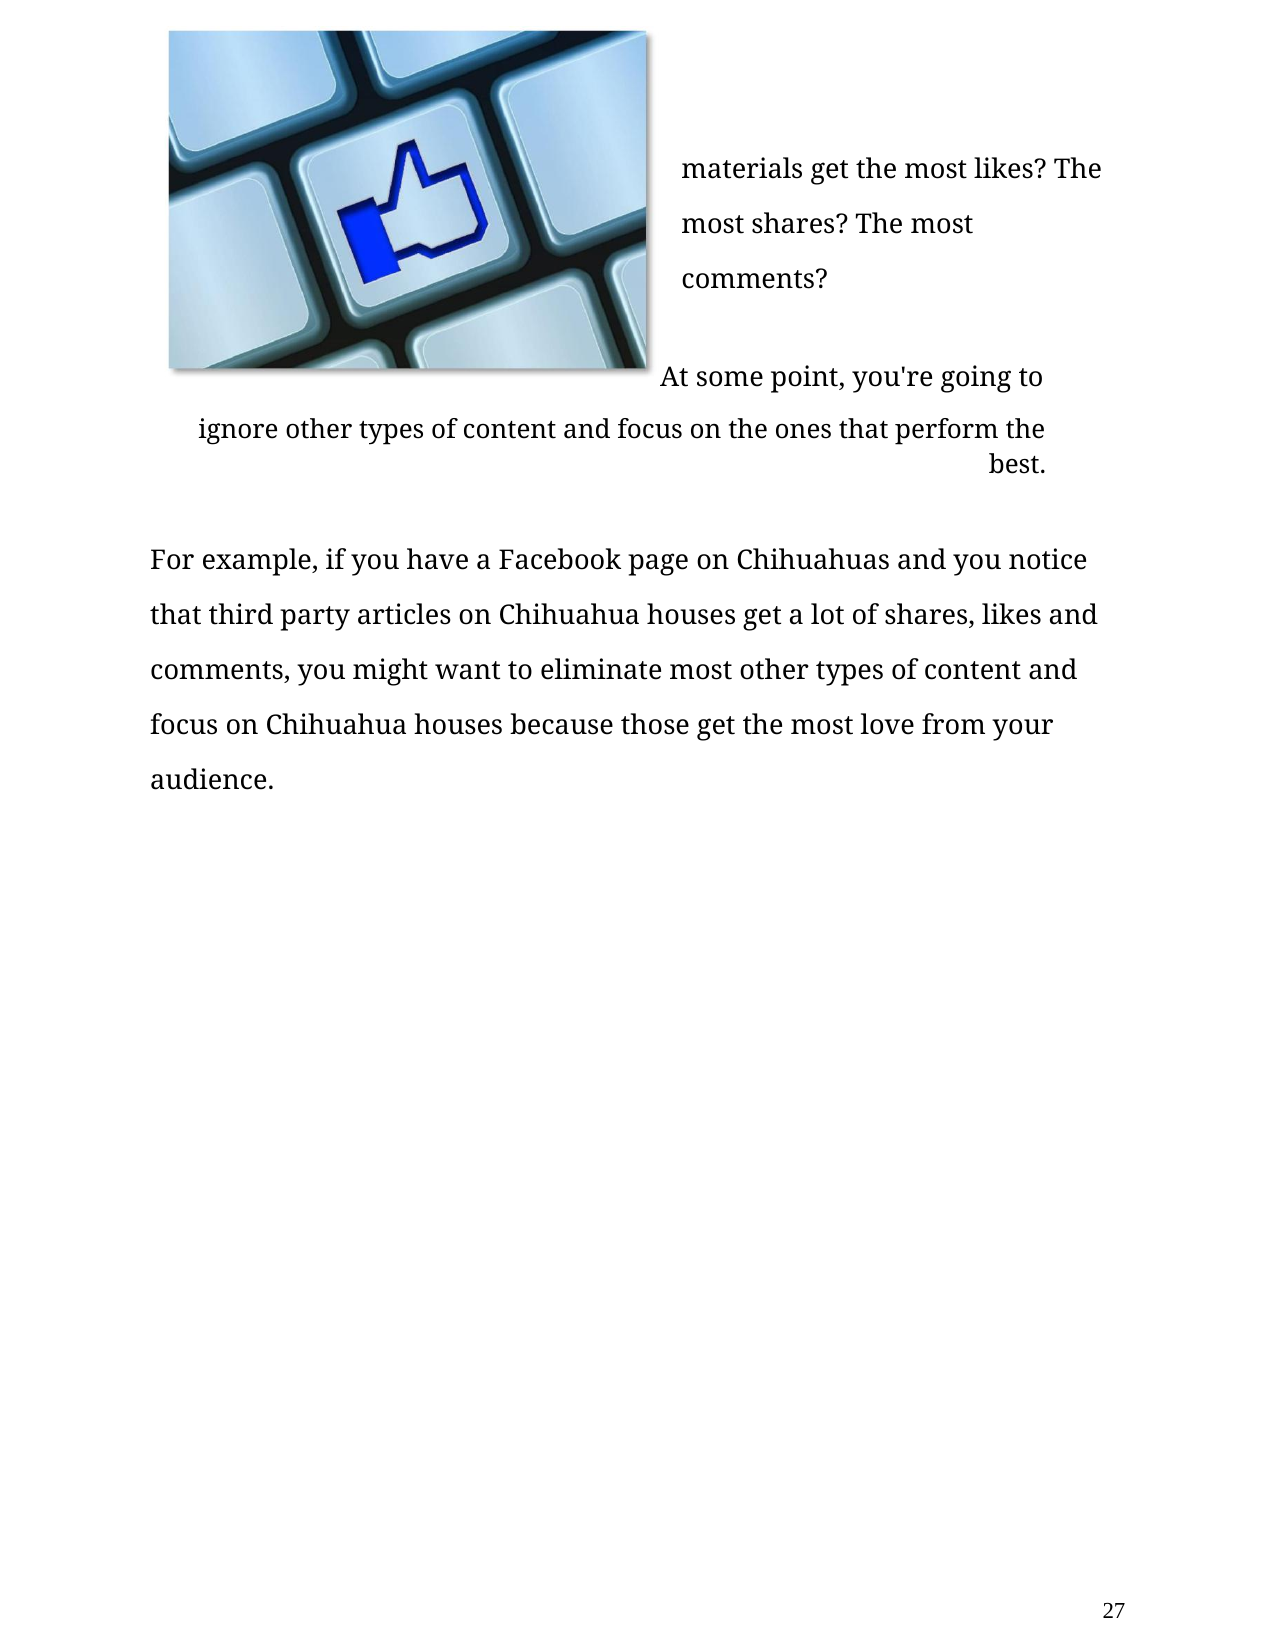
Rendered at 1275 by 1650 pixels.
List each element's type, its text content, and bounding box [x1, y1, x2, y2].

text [681, 150, 1104, 297]
text At some point, you're going to [150, 357, 1044, 394]
picture [164, 26, 659, 357]
text For example, if you have a Facebook page on Chihuahuas and you notice that third party articles on Chihuahua houses get a lot of shares, likes and comments, you might want to eliminate most other types of content and focus on Chihuahua houses because those get the most love from your audience. [150, 541, 1123, 797]
text ignore other types of content and focus on the ones that perform the best. [150, 411, 1046, 482]
